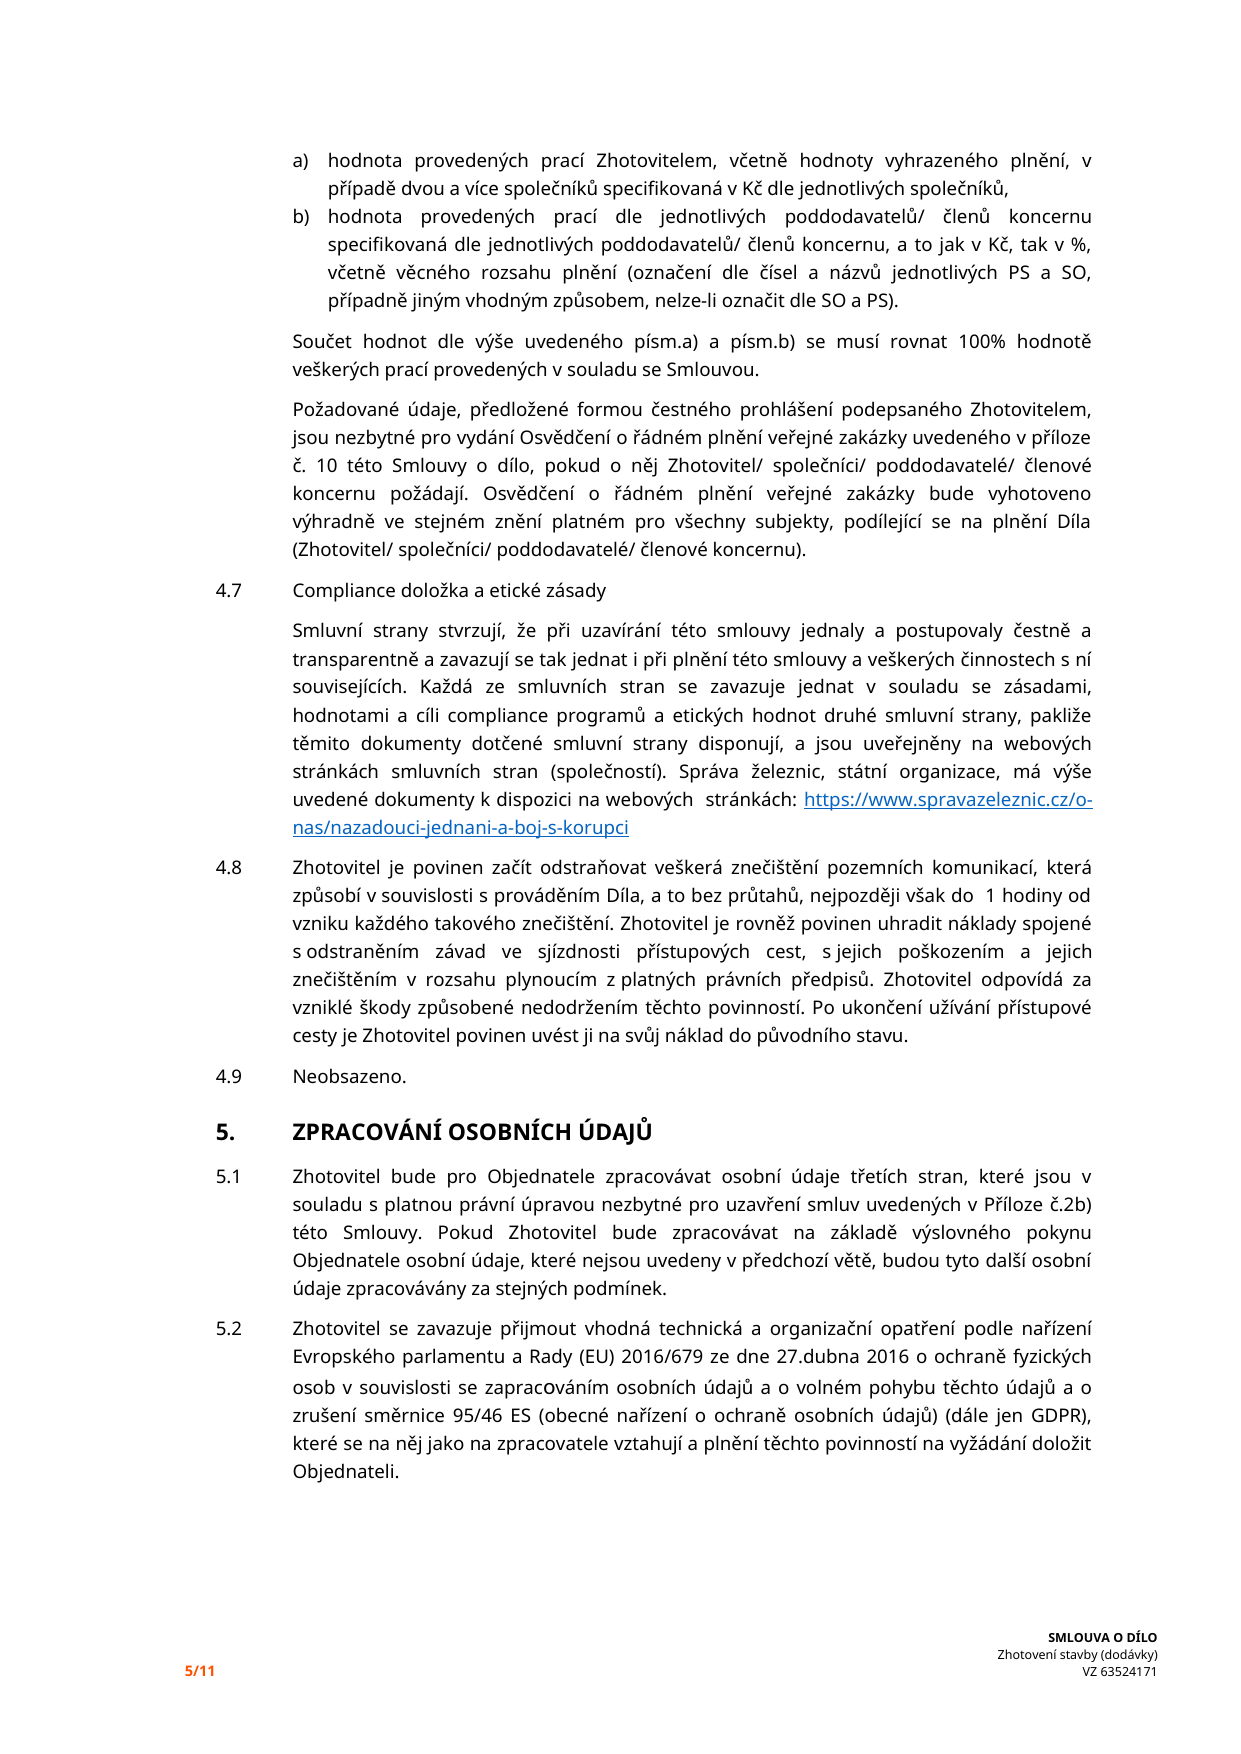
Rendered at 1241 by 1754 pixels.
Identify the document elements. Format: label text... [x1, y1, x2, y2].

list hodnota provedených prací Zhotovitelem, včetně hodnoty vyhrazeného plnění, v případě dvou a více společníků specifikovaná v Kč dle jednotlivých společníků, [292, 147, 1093, 201]
text Neobsazeno. [216, 1063, 1093, 1089]
text ZPRACOVÁNÍ OSOBNÍCH ÚDAJŮ [216, 1116, 1093, 1147]
text Compliance doložka a etické zásady [216, 577, 1093, 603]
text Zhotovitel bude pro Objednatele zpracovávat osobní údaje třetích stran, které jsou v souladu s platnou právní úpravou nezbytné pro uzavření smluv uvedených v Příloze č.2b) této Smlouvy. Pokud Zhotovitel bude zpracovávat na základě výslovného pokynu Objednatele osobní údaje, které nejsou uvedeny v předchozí větě, budou tyto další osobní údaje zpracovávány za stejných podmínek. [216, 1163, 1093, 1301]
text hodnota provedených prací dle jednotlivých poddodavatelů/ členů koncernu specifikovaná dle jednotlivých poddodavatelů/ členů koncernu, a to jak v Kč, tak v %, včetně věcného rozsahu plnění (označení dle čísel a názvů jednotlivých PS a SO, případně jiným vhodným způsobem, nelze-li označit dle SO a PS). [292, 203, 1093, 313]
text Zhotovitel je povinen začít odstraňovat veškerá znečištění pozemních komunikací, která způsobí v souvislosti s prováděním Díla, a to bez průtahů, nejpozději však do 1 hodiny od vzniku každého takového znečištění. Zhotovitel je rovněž povinen uhradit náklady spojené s odstraněním závad ve sjízdnosti přístupových cest, s jejich poškozením a jejich znečištěním v rozsahu plynoucím z platných právních předpisů. Zhotovitel odpovídá za vzniklé škody způsobené nedodržením těchto povinností. Po ukončení užívání přístupové cesty je Zhotovitel povinen uvést ji na svůj náklad do původního stavu. [216, 854, 1093, 1048]
text Požadované údaje, předložené formou čestného prohlášení podepsaného Zhotovitelem, jsou nezbytné pro vydání Osvědčení o řádném plnění veřejné zakázky uvedeného v příloze č. 10 této Smlouvy o dílo, pokud o něj Zhotovitel/ společníci/ poddodavatelé/ členové koncernu požádají. Osvědčení o řádném plnění veřejné zakázky bude vyhotoveno výhradně ve stejném znění platném pro všechny subjekty, podílející se na plnění Díla (Zhotovitel/ společníci/ poddodavatelé/ členové koncernu). [292, 397, 1093, 562]
text Součet hodnot dle výše uvedeného písm.a) a písm.b) se musí rovnat 100% hodnotě veškerých prací provedených v souladu se Smlouvou. [292, 328, 1093, 382]
text Zhotovitel se zavazuje přijmout vhodná technická a organizační opatření podle nařízení Evropského parlamentu a Rady (EU) 2016/679 ze dne 27.dubna 2016 o ochraně fyzických osob v souvislosti se zapracováním osobních údajů a o volném pohybu těchto údajů a o zrušení směrnice 95/46 ES (obecné nařízení o ochraně osobních údajů) (dále jen GDPR), které se na něj jako na zpracovatele vztahují a plnění těchto povinností na vyžádání doložit Objednateli. [216, 1316, 1093, 1484]
list Smluvní strany stvrzují, že při uzavírání této smlouvy jednaly a postupovaly čestně a transparentně a zavazují se tak jednat i při plnění této smlouvy a veškerých činnostech s ní souvisejících. Každá ze smluvních stran se zavazuje jednat v souladu se zásadami, hodnotami a cíli compliance programů a etických hodnot druhé smluvní strany, pakliže těmito dokumenty dotčené smluvní strany disponují, a jsou uveřejněny na webových stránkách smluvních stran (společností). Správa železnic, státní organizace, má výše uvedené dokumenty k dispozici na webových stránkách: https://www.spravazeleznic.cz/o-nas/nazadouci-jednani-a-boj-s-korupci [292, 618, 1093, 839]
